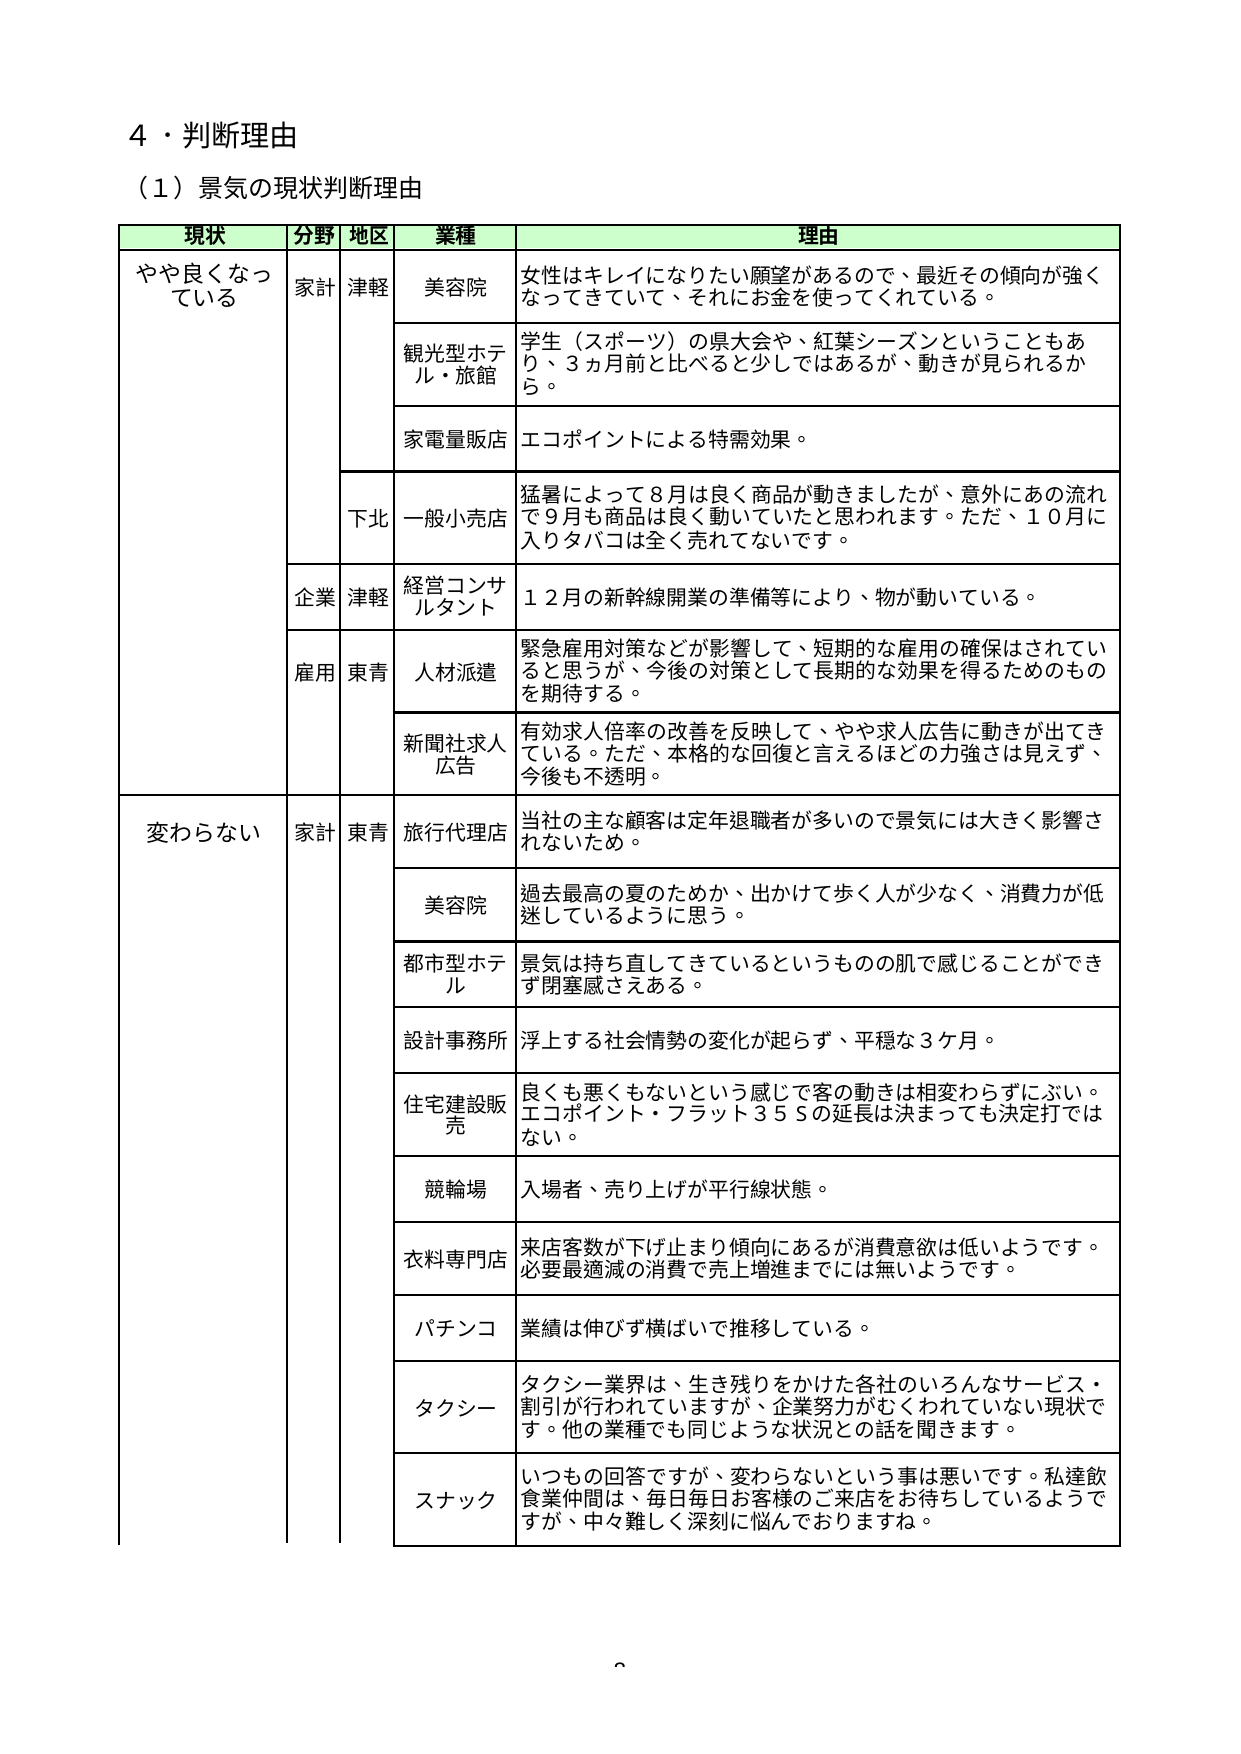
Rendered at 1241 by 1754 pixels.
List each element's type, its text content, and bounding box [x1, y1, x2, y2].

table_cell 浮上する社会情勢の変化が起らず、平穏な３ケ月。 [517, 1008, 1119, 1072]
table_cell 東青 [341, 631, 393, 794]
table_cell 美容院 [395, 251, 515, 322]
table_cell タクシー [395, 1362, 515, 1452]
subtitle （１）景気の現状判断理由 [123, 170, 1134, 204]
table_cell 良くも悪くもないという感じで客の動きは相変わらずにぶい。エコポイント・フラット３５Sの延長は決まっても決定打ではない。 [517, 1074, 1119, 1155]
table_header 現状 [120, 226, 286, 248]
table_cell 住宅建設販売 [395, 1074, 515, 1155]
subtitle ４．判断理由 [124, 115, 1134, 154]
table_cell 過去最高の夏のためか、出かけて歩く人が少なく、消費力が低迷しているように思う。 [517, 869, 1119, 940]
table_cell 当社の主な顧客は定年退職者が多いので景気には大きく影響されないため。 [517, 796, 1119, 867]
table_cell 学生（スポーツ）の県大会や、紅葉シーズンということもあり、３ヵ月前と比べると少しではあるが、動きが見られるから。 [517, 324, 1119, 404]
table_cell 下北 [341, 473, 393, 563]
table_cell 設計事務所 [395, 1008, 515, 1072]
table_cell 変わらない [120, 796, 287, 1544]
table_cell 企業 [288, 565, 339, 628]
table_cell やや良くなっている [120, 251, 286, 794]
table_cell スナック [395, 1454, 515, 1544]
table_cell 経営コンサルタント [395, 565, 515, 628]
table_cell 女性はキレイになりたい願望があるので、最近その傾向が強くなってきていて、それにお金を使ってくれている。 [517, 251, 1119, 322]
table_cell タクシー業界は、生き残りをかけた各社のいろんなサービス・割引が行われていますが、企業努力がむくわれていない現状です。他の業種でも同じような状況との話を聞きます。 [517, 1362, 1119, 1452]
table_cell １２月の新幹線開業の準備等により、物が動いている。 [517, 565, 1119, 628]
table_cell 新聞社求人広告 [395, 714, 515, 794]
table_cell 雇用 [288, 631, 339, 794]
table_cell 一般小売店 [395, 473, 515, 563]
table_cell 観光型ホテル・旅館 [395, 324, 515, 404]
table_cell 来店客数が下げ止まり傾向にあるが消費意欲は低いようです。必要最適減の消費で売上増進までには無いようです。 [517, 1223, 1119, 1294]
table_header 業種 [395, 226, 515, 248]
table_cell 入場者、売り上げが平行線状態。 [517, 1157, 1119, 1221]
table_cell 家電量販店 [395, 407, 515, 470]
table_cell 美容院 [395, 869, 515, 940]
table_cell 業績は伸びず横ばいで推移している。 [517, 1296, 1119, 1360]
table_cell パチンコ [395, 1296, 515, 1360]
table_cell 東青 [340, 796, 393, 1544]
table_cell 家計 [287, 796, 340, 1544]
table_cell いつもの回答ですが、変わらないという事は悪いです。私達飲食業仲間は、毎日毎日お客様のご来店をお待ちしているようですが、中々難しく深刻に悩んでおりますね。 [517, 1454, 1119, 1544]
table_cell 家計 [288, 251, 339, 563]
table_header 理由 [517, 226, 1119, 248]
table_cell 衣料専門店 [395, 1223, 515, 1294]
table_header 地区 [341, 226, 393, 248]
table_cell 旅行代理店 [395, 796, 515, 867]
table_cell 競輪場 [395, 1157, 515, 1221]
table_cell 緊急雇用対策などが影響して、短期的な雇用の確保はされていると思うが、今後の対策として長期的な効果を得るためのものを期待する。 [517, 631, 1119, 711]
table_cell 人材派遣 [395, 631, 515, 711]
table_header 分野 [288, 226, 339, 248]
table_cell 津軽 [341, 565, 393, 628]
table_cell 猛暑によって８月は良く商品が動きましたが、意外にあの流れで９月も商品は良く動いていたと思われます。ただ、１０月に入りタバコは全く売れてないです。 [517, 473, 1119, 563]
table_cell エコポイントによる特需効果。 [517, 407, 1119, 470]
table_cell 都市型ホテル [395, 943, 515, 1006]
table_cell 景気は持ち直してきているというものの肌で感じることができず閉塞感さえある。 [517, 943, 1119, 1006]
table_cell 有効求人倍率の改善を反映して、やや求人広告に動きが出てきている。ただ、本格的な回復と言えるほどの力強さは見えず、今後も不透明。 [517, 714, 1119, 794]
table_cell 津軽 [341, 251, 393, 470]
